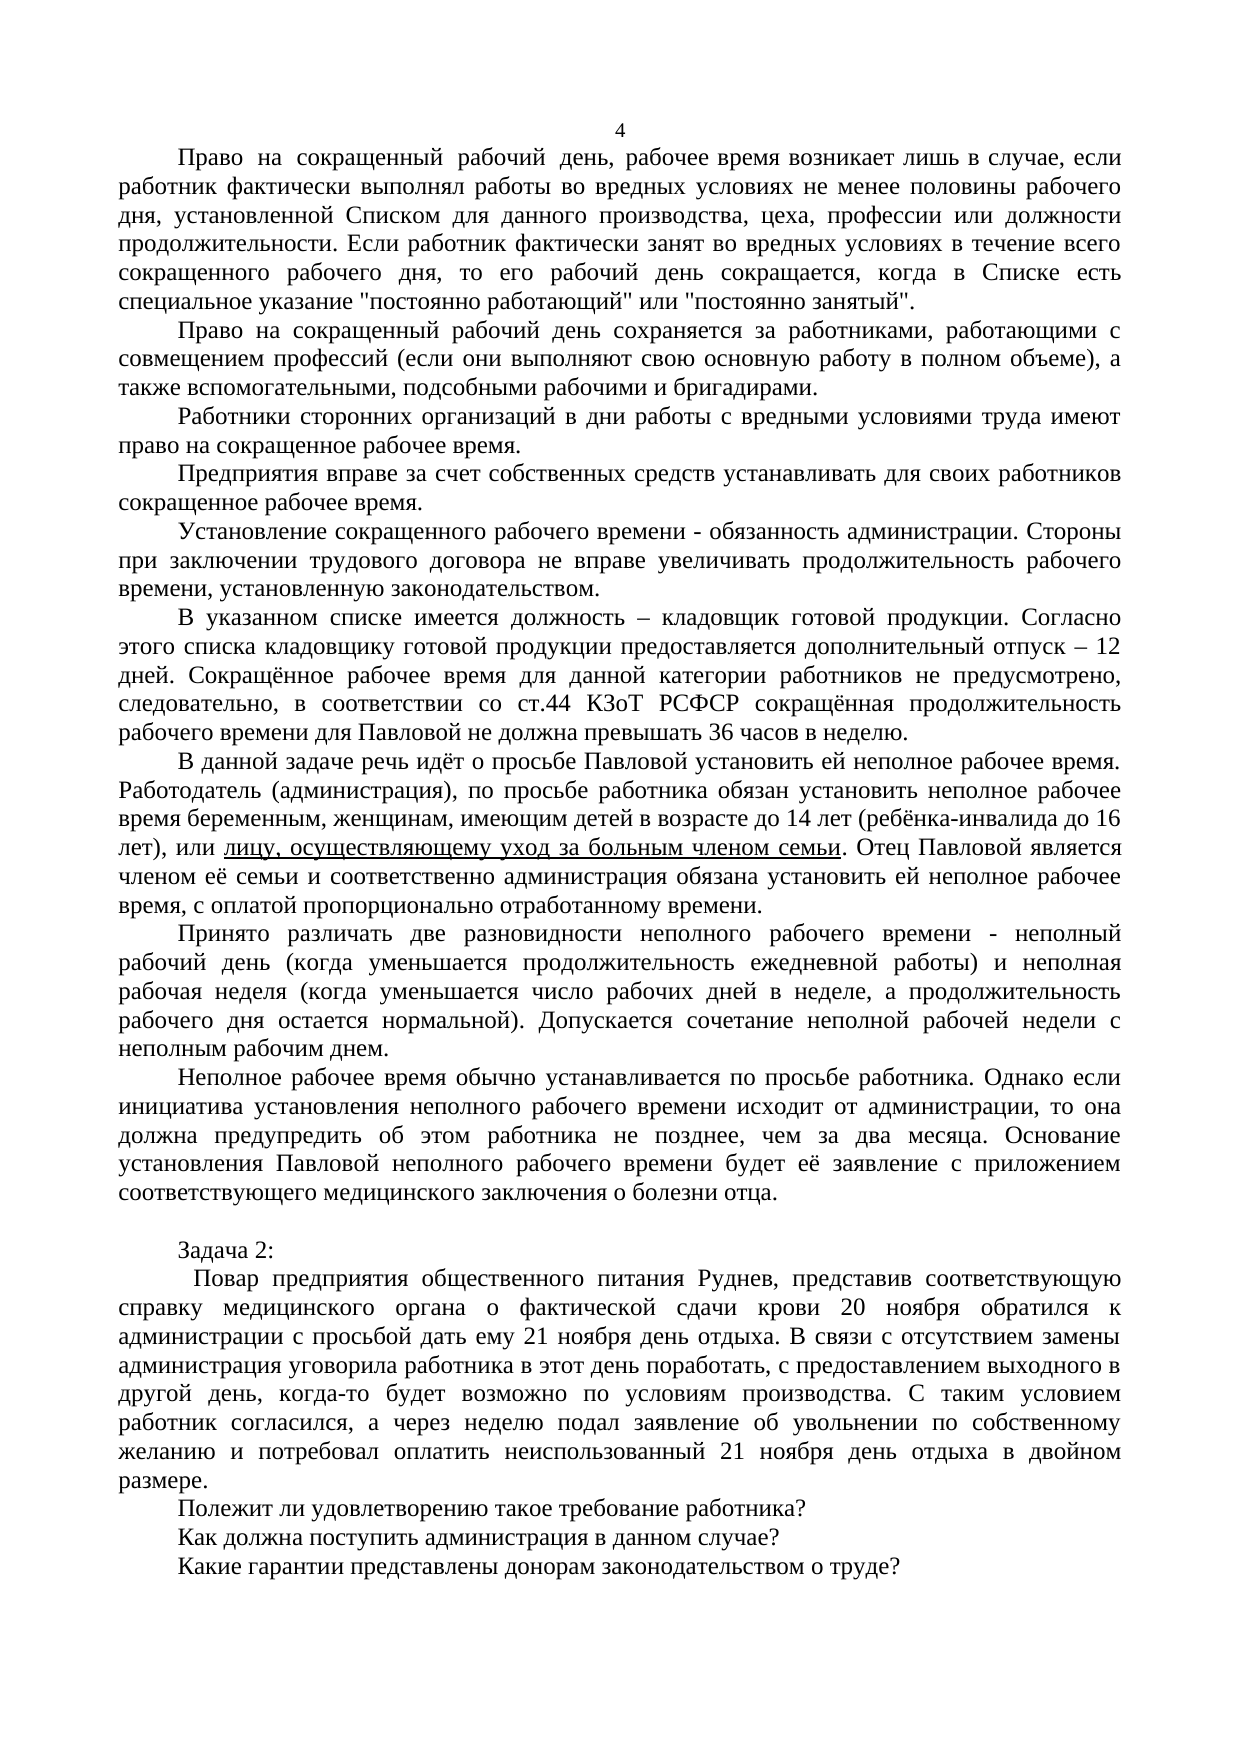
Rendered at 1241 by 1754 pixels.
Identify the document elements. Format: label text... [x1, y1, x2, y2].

text Работники сторонних организаций в дни работы с вредными условиями труда имеют право на сокращенное рабочее время. [118, 401, 1122, 458]
text Право на сокращенный рабочий день, рабочее время возникает лишь в случае, если работник фактически выполнял работы во вредных условиях не менее половины рабочего дня, установленной Списком для данного производства, цеха, профессии или должности продолжительности. Если работник фактически занят во вредных условиях в течение всего сокращенного рабочего дня, то его рабочий день сокращается, когда в Списке есть специальное указание "постоянно работающий" или "постоянно занятый". [118, 142, 1122, 315]
text Как должна поступить администрация в данном случае? [118, 1522, 1122, 1551]
text Какие гарантии представлены донорам законодательством о труде? [118, 1551, 1122, 1580]
text Установление сокращенного рабочего времени - обязанность администрации. Стороны при заключении трудового договора не вправе увеличивать продолжительность рабочего времени, установленную законодательством. [118, 516, 1122, 602]
text Принято различать две разновидности неполного рабочего времени - неполный рабочий день (когда уменьшается продолжительность ежедневной работы) и неполная рабочая неделя (когда уменьшается число рабочих дней в неделе, а продолжительность рабочего дня остается нормальной). Допускается сочетание неполной рабочей недели с неполным рабочим днем. [118, 918, 1122, 1062]
text Повар предприятия общественного питания Руднев, представив соответствующую справку медицинского органа о фактической сдачи крови 20 ноября обратился к администрации с просьбой дать ему 21 ноября день отдыха. В связи с отсутствием замены администрация уговорила работника в этот день поработать, с предоставлением выходного в другой день, когда-то будет возможно по условиям производства. С таким условием работник согласился, а через неделю подал заявление об увольнении по собственному желанию и потребовал оплатить неиспользованный 21 ноября день отдыха в двойном размере. [118, 1263, 1122, 1493]
text В данной задаче речь идёт о просьбе Павловой установить ей неполное рабочее время. Работодатель (администрация), по просьбе работника обязан установить неполное рабочее время беременным, женщинам, имеющим детей в возрасте до 14 лет (ребёнка-инвалида до 16 лет), или лицу, осуществляющему уход за больным членом семьи. Отец Павловой является членом её семьи и соответственно администрация обязана установить ей неполное рабочее время, с оплатой пропорционально отработанному времени. [118, 746, 1122, 918]
text Задача 2: [118, 1235, 1122, 1263]
text Полежит ли удовлетворению такое требование работника? [118, 1493, 1122, 1522]
text Предприятия вправе за счет собственных средств устанавливать для своих работников сокращенное рабочее время. [118, 458, 1122, 516]
text В указанном списке имеется должность – кладовщик готовой продукции. Согласно этого списка кладовщику готовой продукции предоставляется дополнительный отпуск – 12 дней. Сокращённое рабочее время для данной категории работников не предусмотрено, следовательно, в соответствии со ст.44 КЗоТ РСФСР сокращённая продолжительность рабочего времени для Павловой не должна превышать 36 часов в неделю. [118, 602, 1122, 746]
text Право на сокращенный рабочий день сохраняется за работниками, работающими с совмещением профессий (если они выполняют свою основную работу в полном объеме), а также вспомогательными, подсобными рабочими и бригадирами. [118, 315, 1122, 401]
text Неполное рабочее время обычно устанавливается по просьбе работника. Однако если инициатива установления неполного рабочего времени исходит от администрации, то она должна предупредить об этом работника не позднее, чем за два месяца. Основание установления Павловой неполного рабочего времени будет её заявление с приложением соответствующего медицинского заключения о болезни отца. [118, 1062, 1122, 1206]
